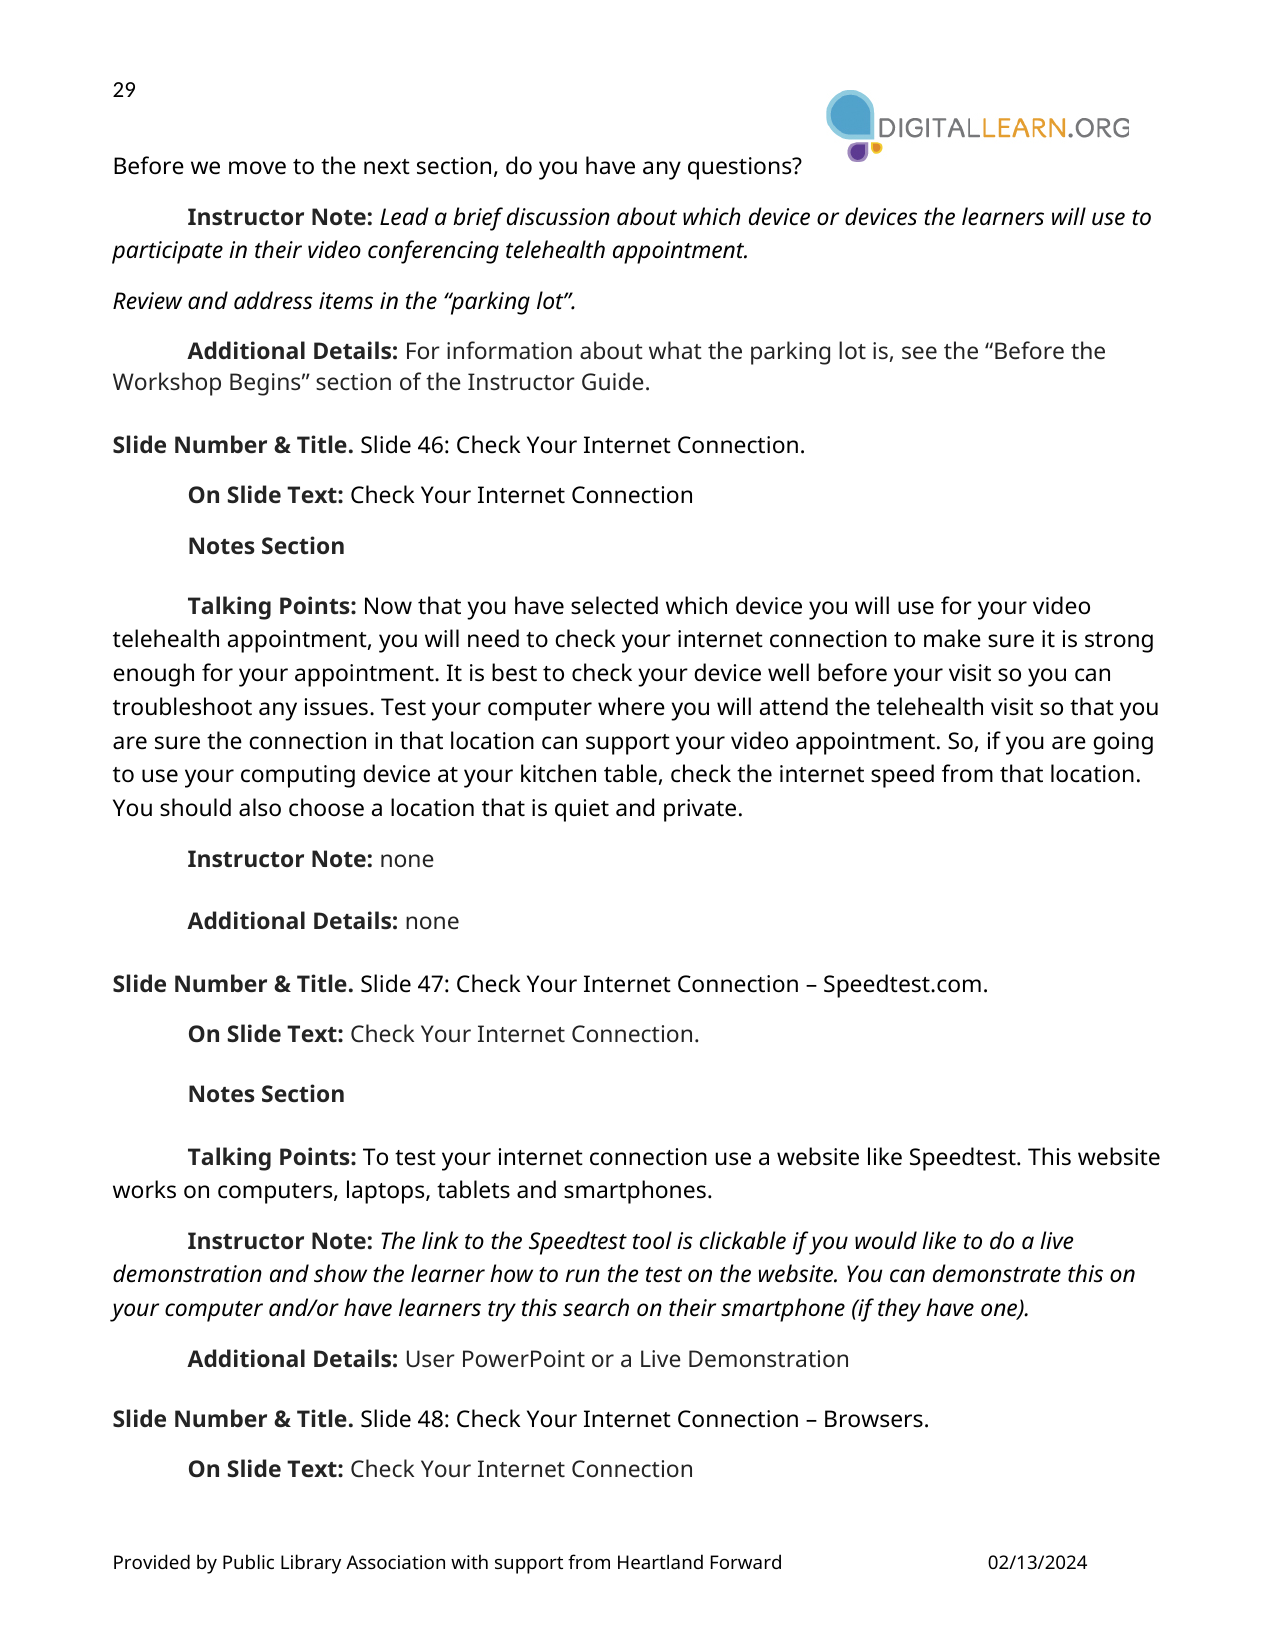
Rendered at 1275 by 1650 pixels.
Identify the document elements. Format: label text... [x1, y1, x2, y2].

text On Slide Text: Check Your Internet Connection [112, 1453, 1162, 1484]
text On Slide Text: Check Your Internet Connection. [112, 1018, 1162, 1078]
text Before we move to the next section, do you have any questions? [112, 150, 1162, 181]
text Additional Details: User PowerPoint or a Live Demonstration [112, 1342, 1162, 1402]
text Slide Number & Title. Slide 48: Check Your Internet Connection – Browsers. [112, 1402, 1162, 1434]
text Additional Details: none [112, 905, 1162, 936]
text Notes Section [112, 1078, 1162, 1109]
text Notes Section [112, 529, 1162, 589]
text Instructor Note: Lead a brief discussion about which device or devices the learners will use to participate in their video conferencing telehealth appointment. [112, 200, 1162, 265]
text Slide Number & Title. Slide 46: Check Your Internet Connection. [112, 429, 1162, 460]
text Instructor Note: none [112, 842, 1162, 874]
text Instructor Note: The link to the Speedtest tool is clickable if you would like to do a live demonstration and show the learner how to run the test on the website. You can demonstrate this on your computer and/or have learners try this search on their smartphone (if they have one). [112, 1224, 1162, 1323]
text Review and address items in the “parking lot”. [112, 284, 1162, 316]
text Talking Points: To test your internet connection use a website like Speedtest. This website works on computers, laptops, tablets and smartphones. [112, 1140, 1162, 1205]
text Talking Points: Now that you have selected which device you will use for your video telehealth appointment, you will need to check your internet connection to make sure it is strong enough for your appointment. It is best to check your device well before your visit so you can troubleshoot any issues. Test your computer where you will attend the telehealth visit so that you are sure the connection in that location can support your video appointment. So, if you are going to use your computing device at your kitchen table, check the internet speed from that location. You should also choose a location that is quiet and private. [112, 589, 1162, 823]
picture [826, 90, 1129, 150]
text On Slide Text: Check Your Internet Connection [112, 479, 1162, 510]
text Additional Details: For information about what the parking lot is, see the “Before the Workshop Begins” section of the Instructor Guide. [112, 335, 1162, 397]
text Slide Number & Title. Slide 47: Check Your Internet Connection – Speedtest.com. [112, 967, 1162, 999]
